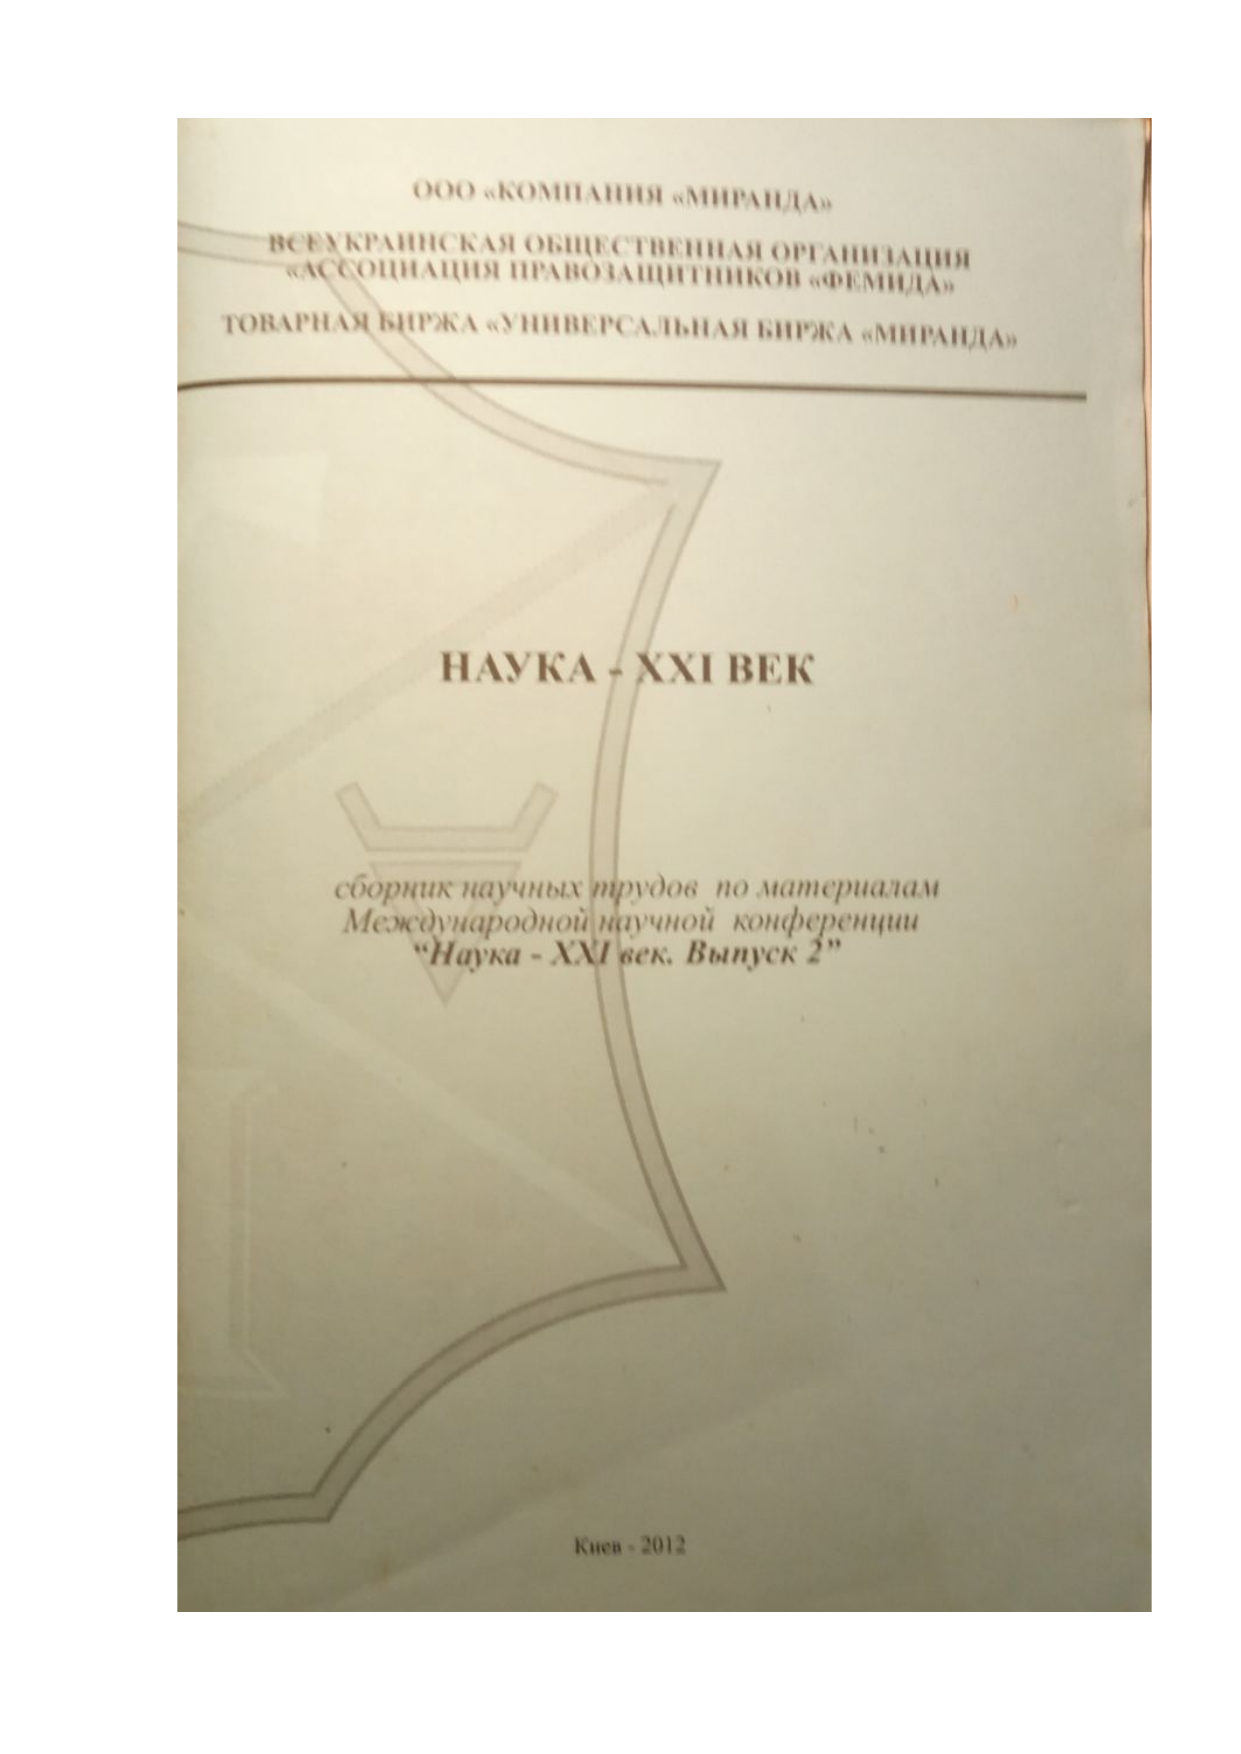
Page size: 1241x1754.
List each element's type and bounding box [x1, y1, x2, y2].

picture [177, 118, 1152, 1612]
